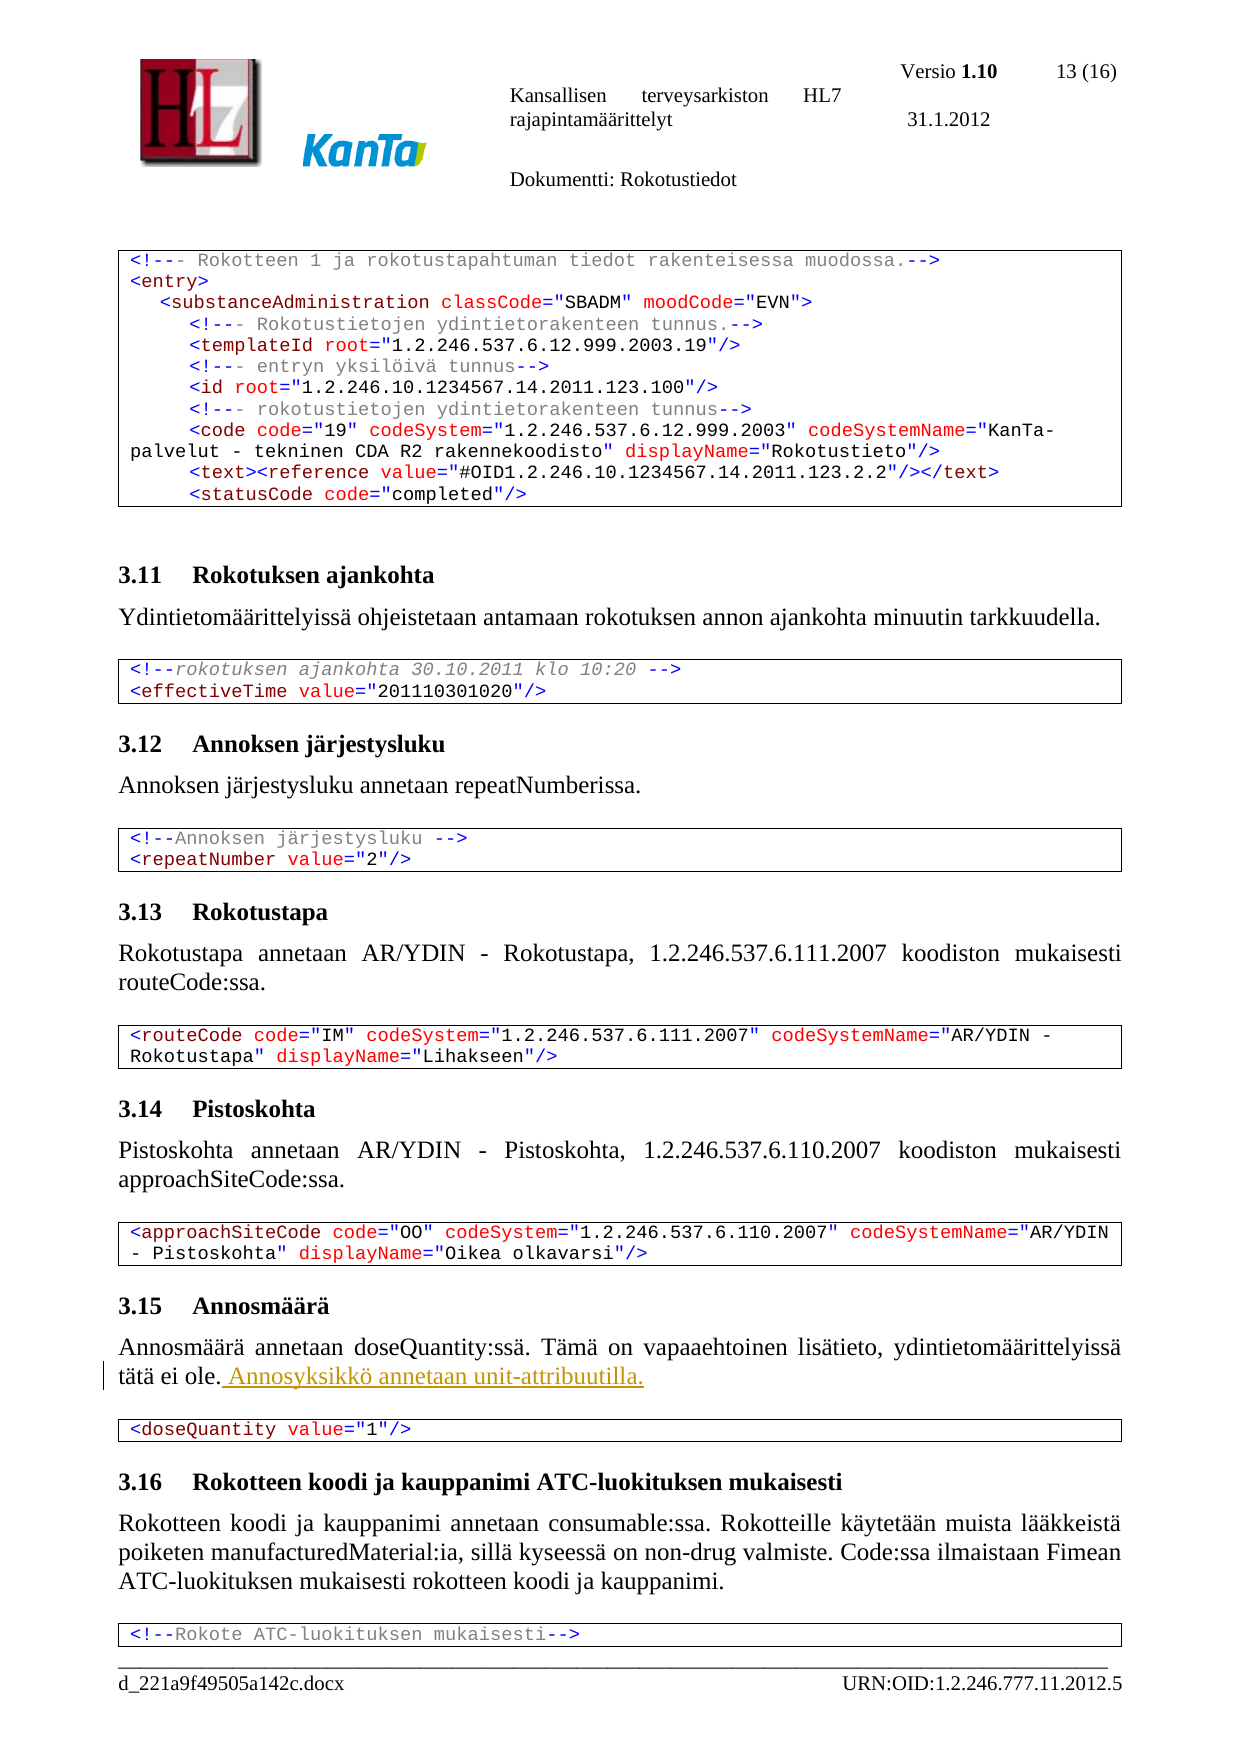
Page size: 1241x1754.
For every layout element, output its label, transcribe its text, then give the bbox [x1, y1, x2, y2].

table_header <doseQuantity value="1"/> [119, 1420, 1121, 1441]
text Rokotteen koodi ja kauppanimi annetaan consumable:ssa. Rokotteille käytetään muista lääkkeistä poiketen manufacturedMaterial:ia, sillä kyseessä on non-drug valmiste. Code:ssa ilmaistaan Fimean ATC-luokituksen mukaisesti rokotteen koodi ja kauppanimi. [118, 1508, 1122, 1594]
subtitle Rokotustapa [118, 897, 1122, 926]
table_header <approachSiteCode code="OO" codeSystem="1.2.246.537.6.110.2007" codeSystemName="AR/YDIN - Pistoskohta" displayName="Oikea olkavarsi"/> [119, 1223, 1121, 1265]
subtitle Rokotuksen ajankohta [118, 560, 1122, 589]
text Ydintietomäärittelyissä ohjeistetaan antamaan rokotuksen annon ajankohta minuutin tarkkuudella. [118, 602, 1122, 630]
text Annosmäärä annetaan doseQuantity:ssä. Tämä on vapaaehtoinen lisätieto, ydintietomäärittelyissä tätä ei ole. [118, 1332, 1122, 1390]
table_header <routeCode code="IM" codeSystem="1.2.246.537.6.111.2007" codeSystemName="AR/YDIN - Rokotustapa" displayName="Lihakseen"/> [119, 1026, 1121, 1068]
picture [140, 59, 263, 167]
text Pistoskohta annetaan AR/YDIN - Pistoskohta, 1.2.246.537.6.110.2007 koodiston mukaisesti approachSiteCode:ssa. [118, 1135, 1122, 1193]
subtitle Pistoskohta [118, 1094, 1122, 1123]
subtitle Rokotteen koodi ja kauppanimi ATC-luokituksen mukaisesti [118, 1467, 1122, 1496]
text Rokotustapa annetaan AR/YDIN - Rokotustapa, 1.2.246.537.6.111.2007 koodiston mukaisesti routeCode:ssa. [118, 938, 1122, 996]
subtitle Annoksen järjestysluku [118, 729, 1122, 757]
table_header <!--Annoksen järjestysluku --> <repeatNumber value="2"/> [119, 829, 1121, 871]
subtitle Annosmäärä [118, 1291, 1122, 1320]
table_header <!--rokotuksen ajankohta 30.10.2011 klo 10:20 --> <effectiveTime value="201110301020"/> [119, 660, 1121, 703]
table_header <!--- Rokotteen 1 ja rokotustapahtuman tiedot rakenteisessa muodossa.--> <entry> <substanceAdministration classCode="SBADM" moodCode="EVN"> <!--- Rokotustietojen ydintietorakenteen tunnus.--> <templateId root="1.2.246.537.6.12.999.2003.19"/> <!--- entryn yksilöivä tunnus--> <id root="1.2.246.10.1234567.14.2011.123.100"/> <!--- rokotustietojen ydintietorakenteen tunnus--> <code code="19" codeSystem="1.2.246.537.6.12.999.2003" codeSystemName="KanTa-palvelut - tekninen CDA R2 rakennekoodisto" displayName="Rokotustieto"/> <text><reference value="#OID1.2.246.10.1234567.14.2011.123.2.2"/></text> <statusCode code="completed"/> [119, 251, 1121, 506]
text Annoksen järjestysluku annetaan repeatNumberissa. [118, 770, 1122, 799]
